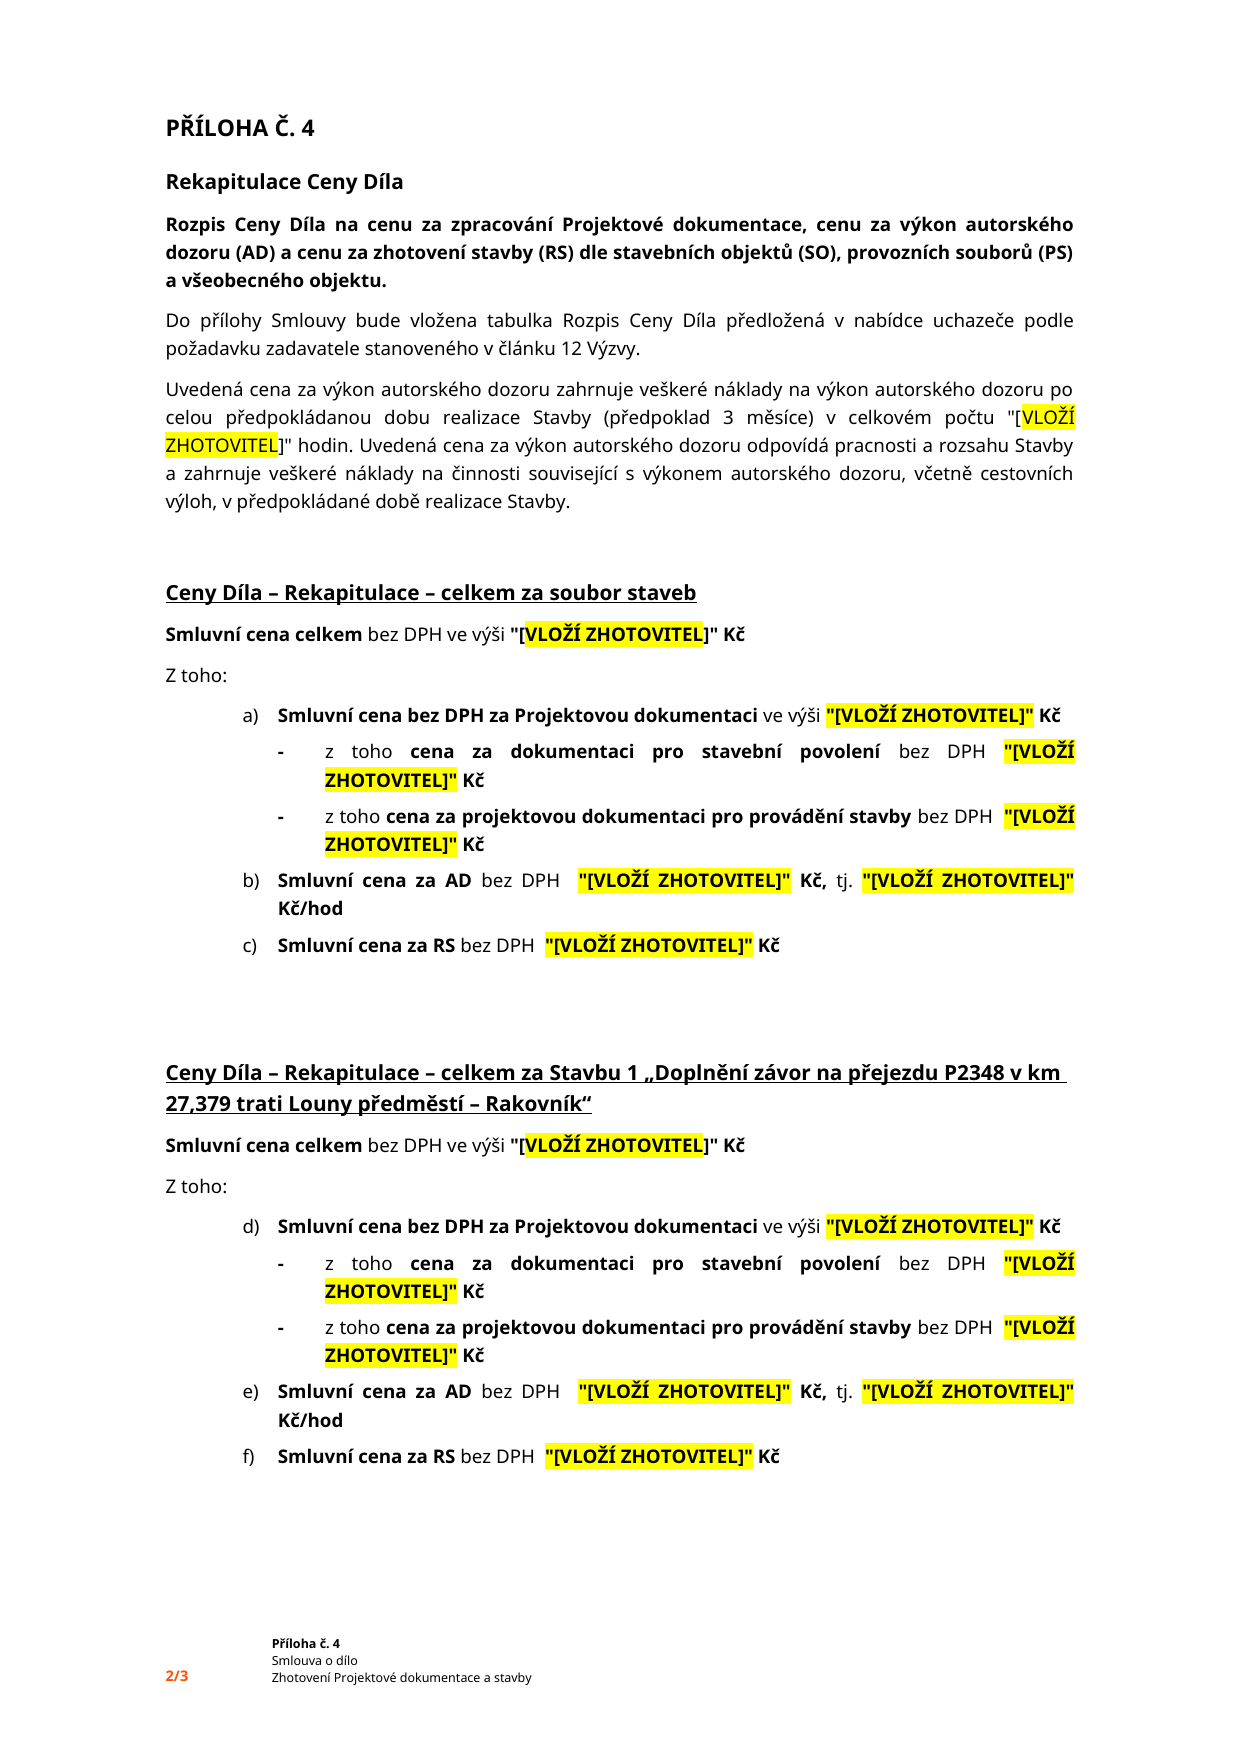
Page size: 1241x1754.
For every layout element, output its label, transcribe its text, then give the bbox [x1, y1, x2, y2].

list Smluvní cena za RS bez DPH "[VLOŽÍ ZHOTOVITEL]" Kč [753, 932, 1075, 957]
text Smluvní cena celkem bez DPH ve výši "[VLOŽÍ ZHOTOVITEL]" Kč [703, 621, 1075, 647]
text Smluvní cena celkem bez DPH ve výši "[VLOŽÍ ZHOTOVITEL]" Kč [703, 1133, 1075, 1158]
list z toho cena za projektovou dokumentaci pro provádění stavby bez DPH "[VLOŽÍ ZHOTOVITEL]" Kč [278, 1314, 1075, 1368]
text Smluvní cena celkem bez DPH ve výši "[VLOŽÍ ZHOTOVITEL]" Kč [165, 621, 525, 647]
text Z toho: [165, 1173, 1075, 1199]
text Z toho: [165, 662, 1075, 687]
text Uvedená cena za výkon autorského dozoru zahrnuje veškeré náklady na výkon autorského dozoru po celou předpokládanou dobu realizace Stavby (předpoklad 3 měsíce) v celkovém počtu "[VLOŽÍ ZHOTOVITEL]" hodin. Uvedená cena za výkon autorského dozoru odpovídá pracnosti a rozsahu Stavby a zahrnuje veškeré náklady na činnosti související s výkonem autorského dozoru, včetně cestovních výloh, v předpokládané době realizace Stavby. [165, 376, 1075, 514]
text Příloha č. 4 [165, 112, 1075, 143]
text Rozpis Ceny Díla na cenu za zpracování Projektové dokumentace, cenu za výkon autorského dozoru (AD) a cenu za zhotovení stavby (RS) dle stavebních objektů (SO), provozních souborů (PS) a všeobecného objektu. [165, 211, 1075, 293]
list Smluvní cena bez DPH za Projektovou dokumentaci ve výši "[VLOŽÍ ZHOTOVITEL]" Kč [242, 1214, 826, 1239]
list Smluvní cena za RS bez DPH "[VLOŽÍ ZHOTOVITEL]" Kč [242, 1443, 545, 1469]
list z toho cena za dokumentaci pro stavební povolení bez DPH "[VLOŽÍ ZHOTOVITEL]" Kč [278, 1250, 1075, 1304]
list Smluvní cena za AD bez DPH "[VLOŽÍ ZHOTOVITEL]" Kč, tj. "[VLOŽÍ ZHOTOVITEL]" Kč/hod [242, 1379, 1075, 1432]
list z toho cena za dokumentaci pro stavební povolení bez DPH "[VLOŽÍ ZHOTOVITEL]" Kč [278, 739, 1075, 792]
list Smluvní cena za AD bez DPH "[VLOŽÍ ZHOTOVITEL]" Kč, tj. "[VLOŽÍ ZHOTOVITEL]" Kč/hod [242, 868, 1075, 921]
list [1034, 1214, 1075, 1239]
text Ceny Díla – Rekapitulace – celkem za soubor staveb [165, 578, 1075, 606]
text Do přílohy Smlouvy bude vložena tabulka Rozpis Ceny Díla předložená v nabídce uchazeče podle požadavku zadavatele stanoveného v článku 12 Výzvy. [165, 308, 1075, 361]
list z toho cena za projektovou dokumentaci pro provádění stavby bez DPH "[VLOŽÍ ZHOTOVITEL]" Kč [278, 803, 1075, 857]
text Ceny Díla – Rekapitulace – celkem za Stavbu 1 „Doplnění závor na přejezdu P2348 v km 27,379 trati Louny předměstí – Rakovník“ [165, 1058, 1075, 1117]
text Rekapitulace Ceny Díla [165, 167, 1075, 196]
list Smluvní cena bez DPH za Projektovou dokumentaci ve výši "[VLOŽÍ ZHOTOVITEL]" Kč [242, 702, 1075, 728]
list Smluvní cena za RS bez DPH "[VLOŽÍ ZHOTOVITEL]" Kč [242, 932, 545, 957]
text Smluvní cena celkem bez DPH ve výši "[VLOŽÍ ZHOTOVITEL]" Kč [165, 1133, 525, 1158]
list Smluvní cena za RS bez DPH "[VLOŽÍ ZHOTOVITEL]" Kč [753, 1443, 1075, 1469]
